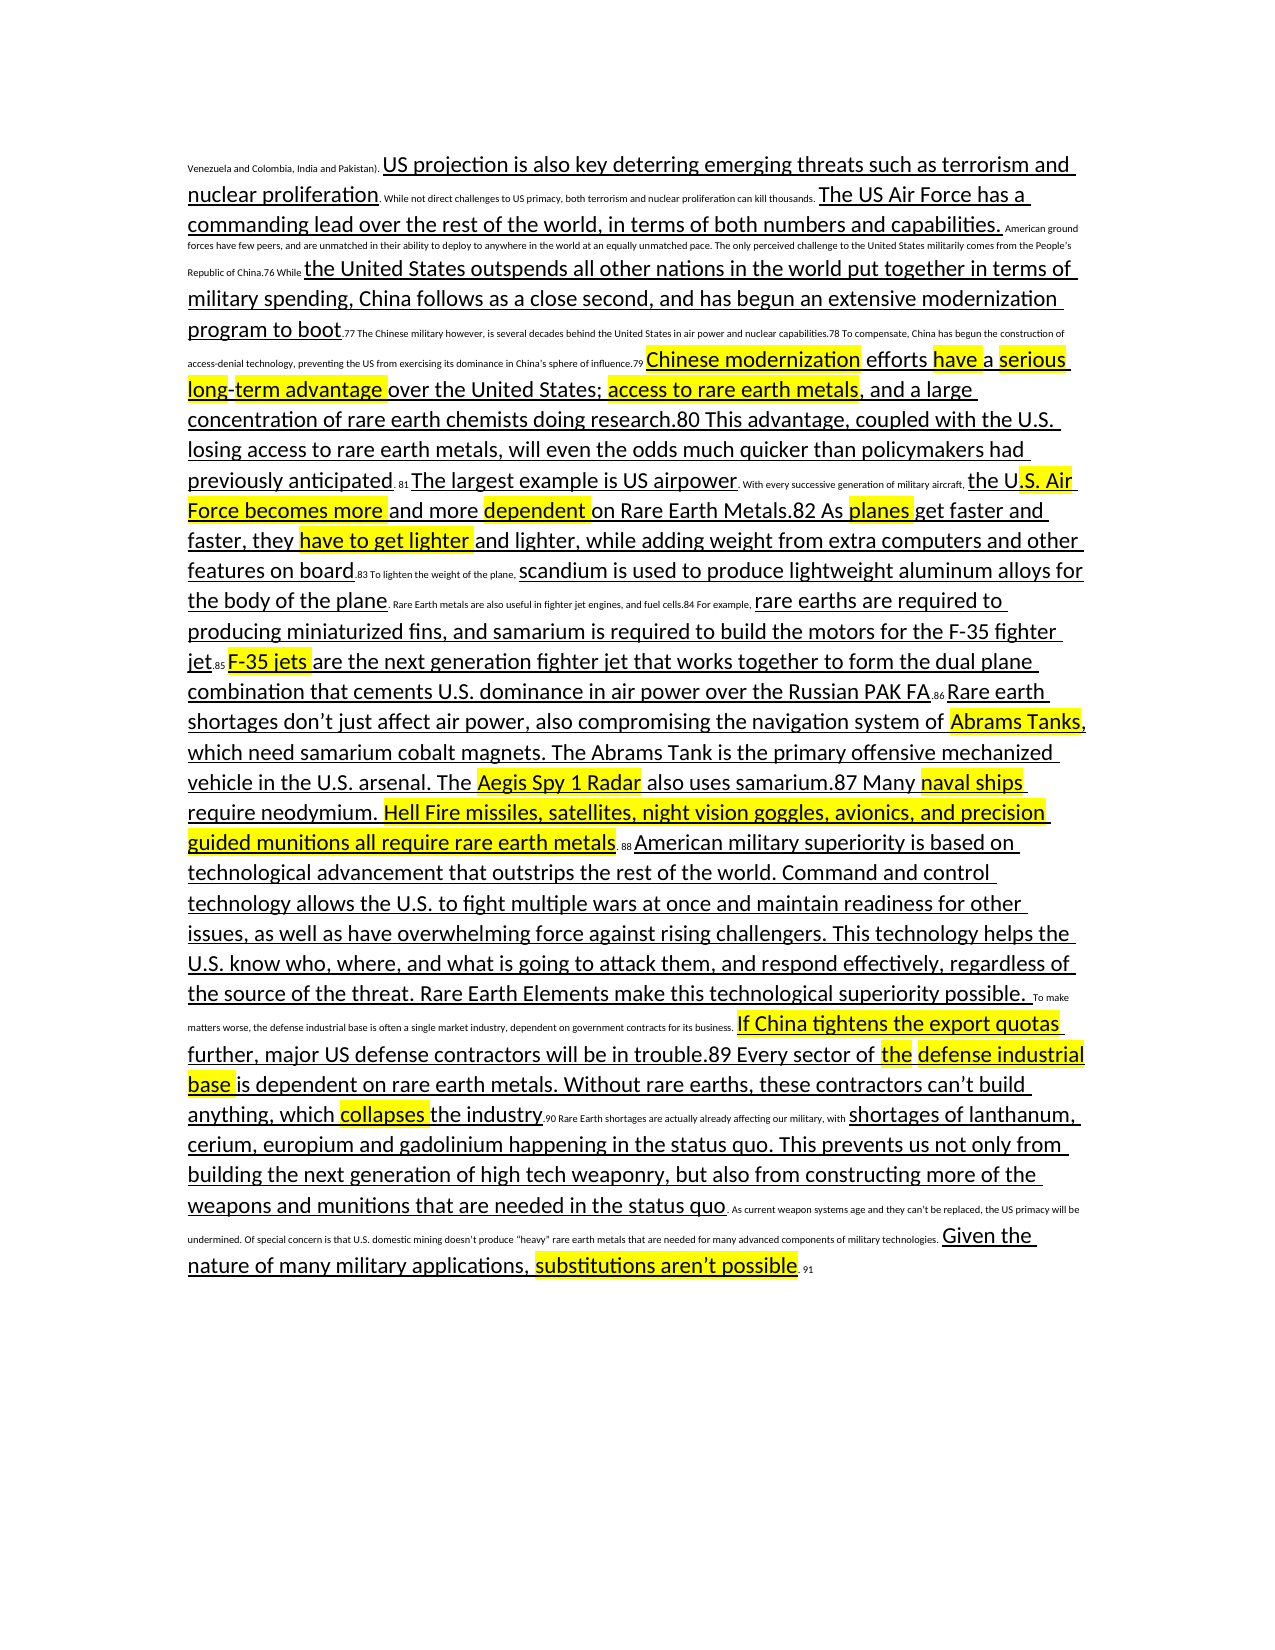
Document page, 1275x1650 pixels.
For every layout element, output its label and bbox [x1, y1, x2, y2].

text [187, 150, 1087, 1279]
